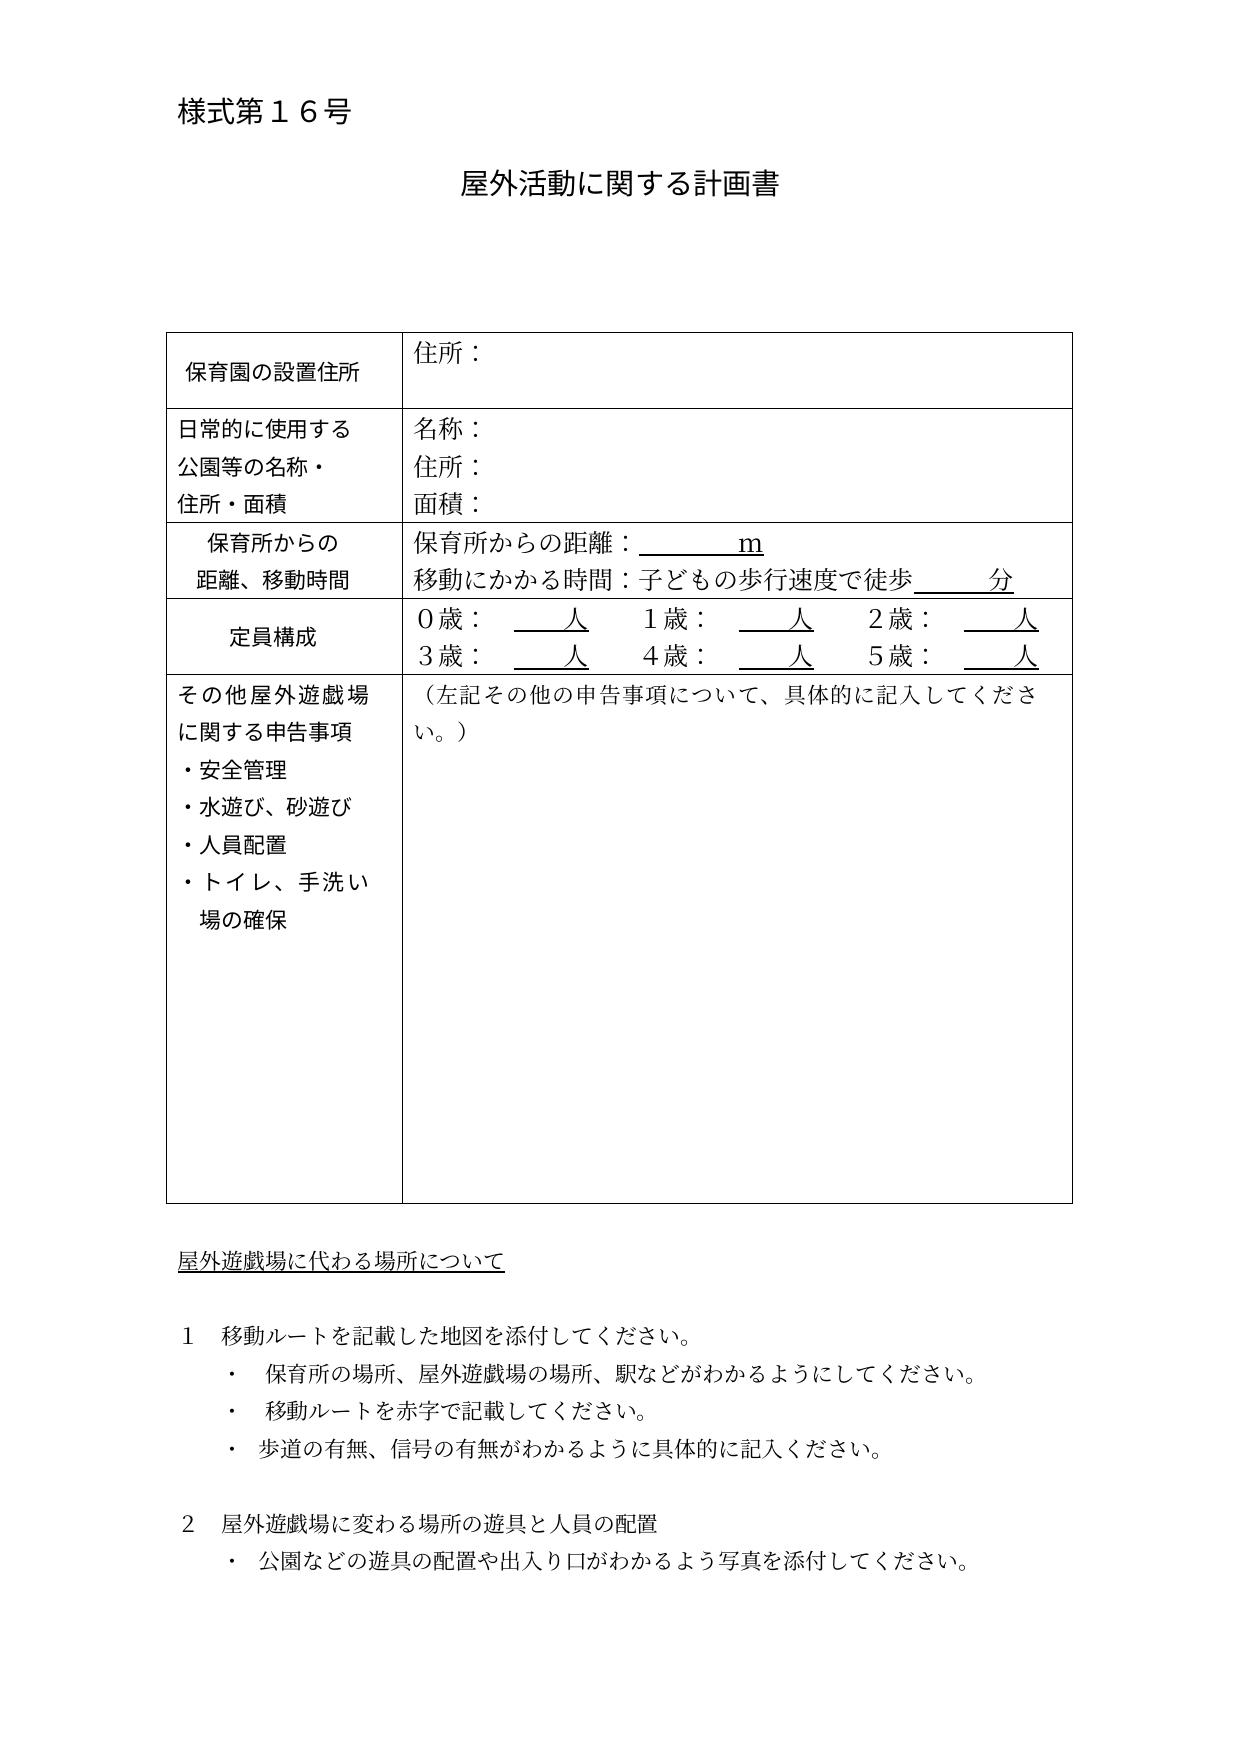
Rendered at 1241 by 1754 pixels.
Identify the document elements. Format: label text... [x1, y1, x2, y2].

table_cell その他屋外遊戯場に関する申告事項 ・安全管理 ・水遊び、砂遊び ・人員配置 ・トイレ、手洗い場の確保 [167, 675, 402, 1203]
table_header 保育園の設置住所 [167, 333, 402, 408]
table_cell （左記その他の申告事項について、具体的に記入してください。） [403, 675, 1072, 1203]
table_header 住所： [403, 333, 1072, 408]
table_cell 定員構成 [167, 599, 402, 674]
list 公園などの遊具の配置や出入り口がわかるよう写真を添付してください。 [221, 1541, 1041, 1579]
table_cell 名称： 住所： 面積： [403, 409, 1072, 522]
text １ 移動ルートを記載した地図を添付してください。 [177, 1316, 1041, 1354]
table_cell ０歳： 人 １歳： 人 ２歳： 人 ３歳： 人 ４歳： 人 ５歳： 人 [403, 599, 1072, 674]
text 屋外遊戯場に代わる場所について [177, 1241, 1041, 1279]
text 屋外活動に関する計画書 [177, 144, 1063, 219]
table_cell 日常的に使用する公園等の名称・ 住所・面積 [167, 409, 402, 522]
text ・ 移動ルートを赤字で記載してください。 [177, 1391, 1041, 1429]
list 歩道の有無、信号の有無がわかるように具体的に記入ください。 [221, 1429, 1041, 1466]
table_cell 保育所からの距離： ｍ 移動にかかる時間：子どもの歩行速度で徒歩 分 [403, 523, 1072, 598]
text ・ 保育所の場所、屋外遊戯場の場所、駅などがわかるようにしてください。 [177, 1354, 1041, 1391]
text ２ 屋外遊戯場に変わる場所の遊具と人員の配置 [177, 1504, 1041, 1541]
table_cell 保育所からの 距離、移動時間 [167, 523, 402, 598]
